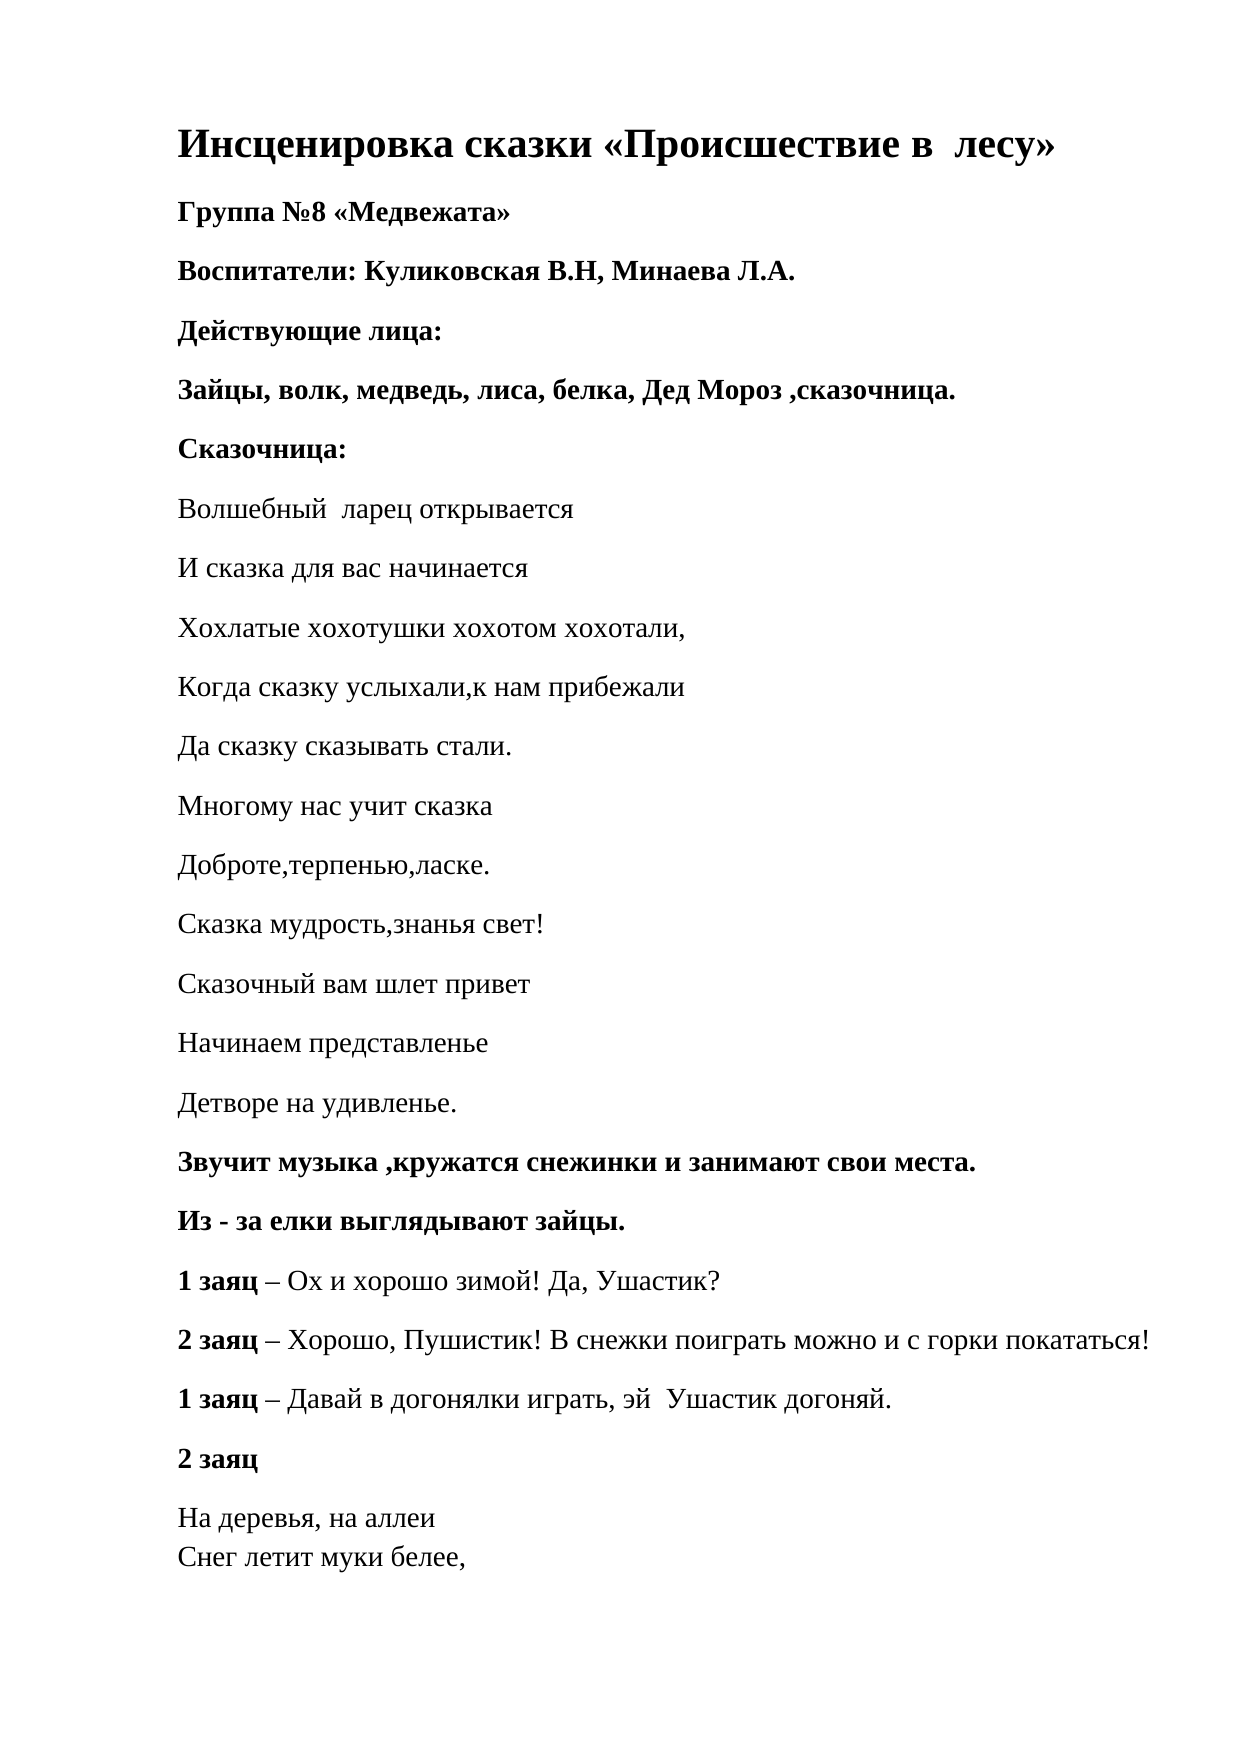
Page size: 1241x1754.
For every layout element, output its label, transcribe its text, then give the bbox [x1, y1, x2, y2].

text Хохлатые хохотушки хохотом хохотали, [177, 610, 1152, 643]
text Сказка мудрость,знанья свет! [177, 907, 1152, 940]
text Начинаем представленье [177, 1025, 1152, 1059]
text Доброте,терпенью,ласке. [177, 847, 1152, 881]
text 2 заяц – Хорошо, Пушистик! В снежки поиграть можно и с горки покататься! [177, 1322, 1152, 1356]
text Когда сказку услыхали,к нам прибежали [177, 669, 1152, 703]
text Группа №8 «Медвежата» [177, 194, 1152, 228]
text Действующие лица: [177, 313, 1152, 346]
text Воспитатели: Куликовская В.Н, Минаева Л.А. [177, 253, 1152, 287]
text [177, 1500, 1152, 1572]
text Да сказку сказывать стали. [177, 728, 1152, 762]
text Инсценировка сказки «Происшествие в лесу» [177, 118, 1152, 166]
text Из - за елки выглядывают зайцы. [177, 1203, 1152, 1237]
text Детворе на удивленье. [177, 1085, 1152, 1118]
text Многому нас учит сказка [177, 788, 1152, 821]
text Сказочница: [177, 432, 1152, 465]
text Звучит музыка ,кружатся снежинки и занимают свои места. [177, 1144, 1152, 1178]
text 1 заяц – Давай в догонялки играть, эй Ушастик догоняй. [177, 1382, 1152, 1415]
text Волшебный ларец открывается [177, 491, 1152, 524]
text 2 заяц [177, 1441, 1152, 1474]
text Зайцы, волк, медведь, лиса, белка, Дед Мороз ,сказочница. [177, 372, 1152, 406]
text И сказка для вас начинается [177, 550, 1152, 584]
text Сказочный вам шлет привет [177, 966, 1152, 999]
text 1 заяц – Ох и хорошо зимой! Да, Ушастик? [177, 1263, 1152, 1296]
